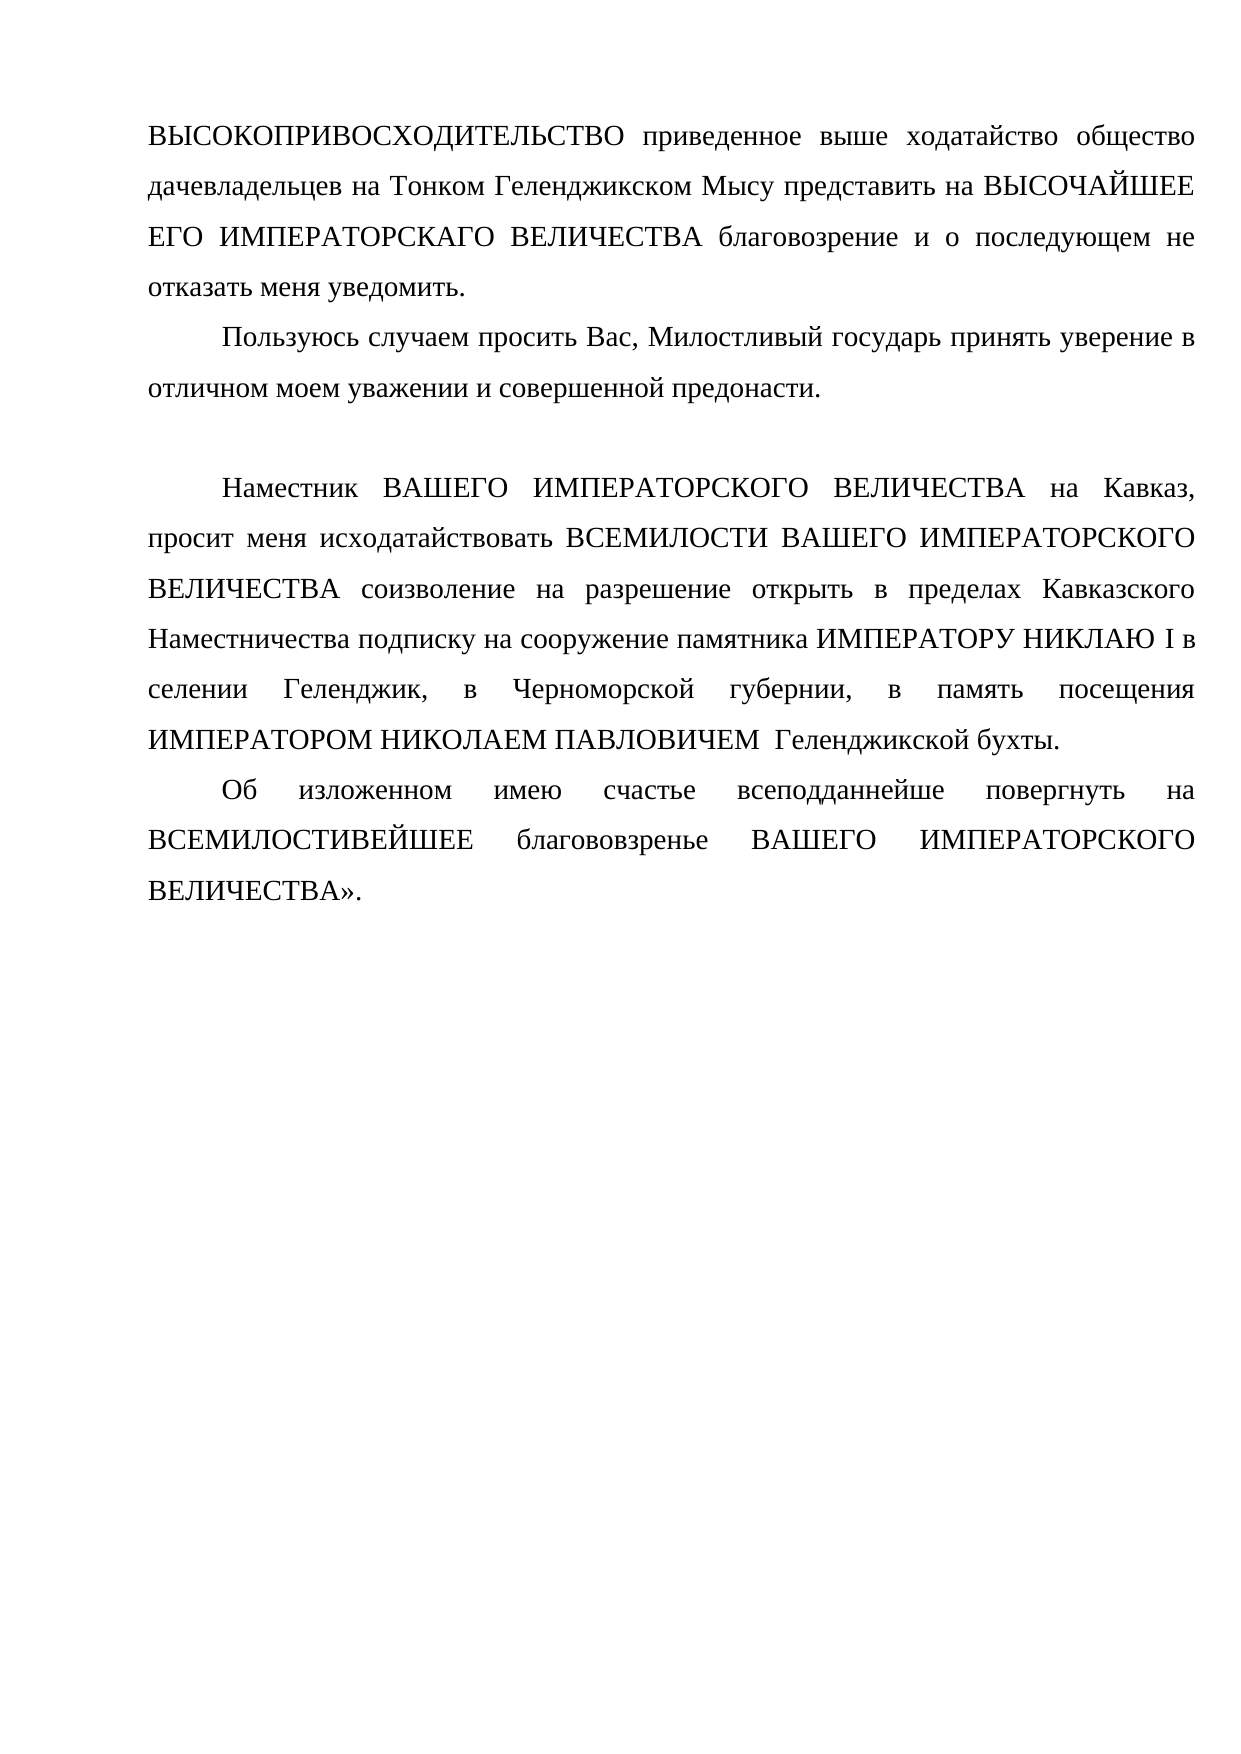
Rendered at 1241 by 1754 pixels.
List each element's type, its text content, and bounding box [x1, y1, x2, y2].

text Наместник ВАШЕГО ИМПЕРАТОРСКОГО ВЕЛИЧЕСТВА на Кавказ, просит меня исходатайствовать ВСЕМИЛОСТИ ВАШЕГО ИМПЕРАТОРСКОГО ВЕЛИЧЕСТВА соизволение на разрешение открыть в пределах Кавказского Наместничества подписку на сооружение памятника ИМПЕРАТОРУ НИКЛАЮ I в селении Геленджик, в Черноморской губернии, в память посещения ИМПЕРАТОРОМ НИКОЛАЕМ ПАВЛОВИЧЕМ Геленджикской бухты. [148, 470, 1196, 755]
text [148, 118, 1196, 303]
text Пользуюсь случаем просить Вас, Милостливый государь принять уверение в отличном моем уважении и совершенной предонасти. [148, 319, 1196, 403]
text Об изложенном имею счастье всеподданнейше повергнуть на ВСЕМИЛОСТИВЕЙШЕЕ благововзренье ВАШЕГО ИМПЕРАТОРСКОГО ВЕЛИЧЕСТВА». [148, 772, 1196, 906]
